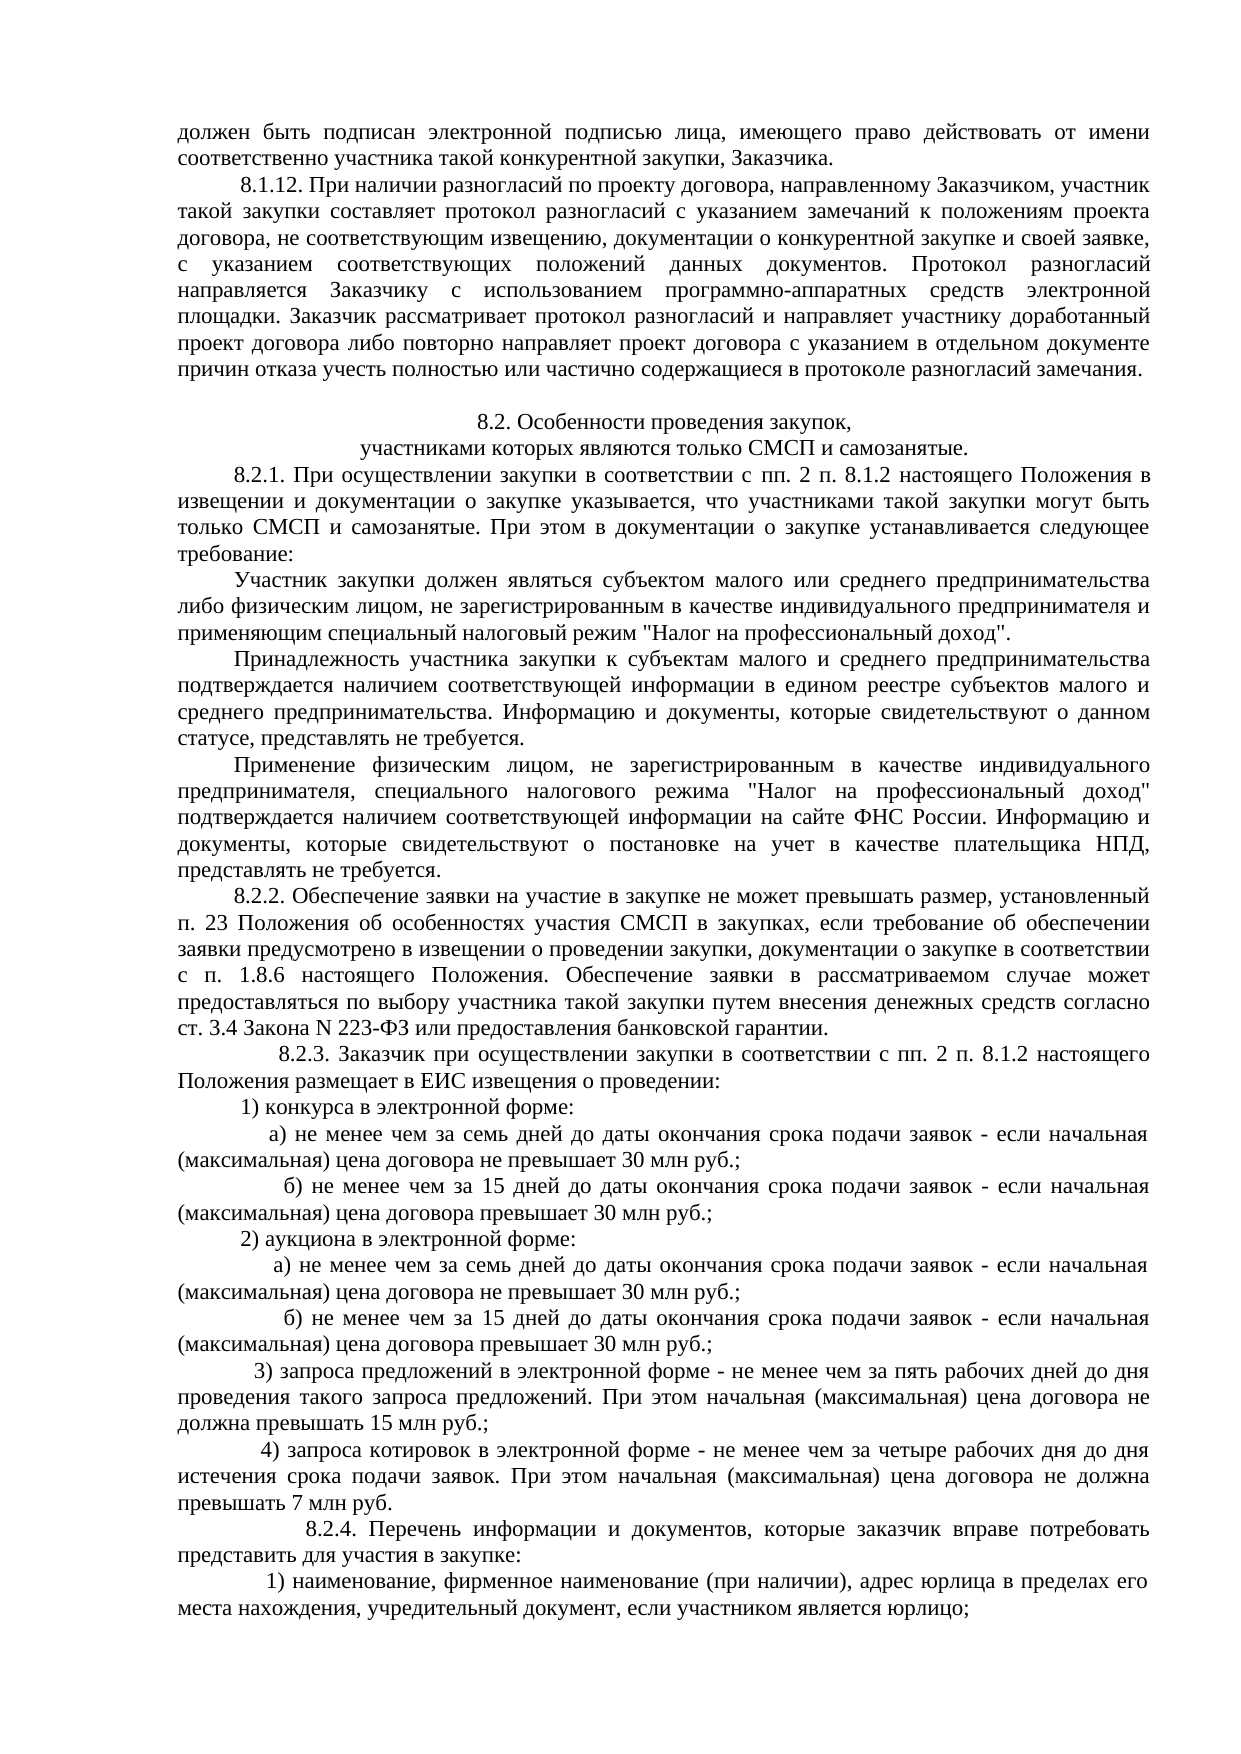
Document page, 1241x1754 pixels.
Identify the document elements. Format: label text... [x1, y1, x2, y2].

text б) не менее чем за 15 дней до даты окончания срока подачи заявок - если начальная (максимальная) цена договора превышает 30 млн руб.; [177, 1304, 1152, 1357]
text 2) аукциона в электронной форме: [177, 1225, 1152, 1251]
text участниками которых являются только СМСП и самозанятые. [177, 434, 1152, 461]
text б) не менее чем за 15 дней до даты окончания срока подачи заявок - если начальная (максимальная) цена договора превышает 30 млн руб.; [177, 1172, 1152, 1225]
text 3) запроса предложений в электронной форме - не менее чем за пять рабочих дней до дня проведения такого запроса предложений. При этом начальная (максимальная) цена договора не должна превышать 15 млн руб.; [177, 1357, 1152, 1436]
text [177, 118, 1152, 171]
text Участник закупки должен являться субъектом малого или среднего предпринимательства либо физическим лицом, не зарегистрированным в качестве индивидуального предпринимателя и применяющим специальный налоговый режим "Налог на профессиональный доход". [177, 566, 1152, 645]
text 8.2.3. Заказчик при осуществлении закупки в соответствии с пп. 2 п. 8.1.2 настоящего Положения размещает в ЕИС извещения о проведении: [177, 1041, 1152, 1093]
text 1) наименование, фирменное наименование (при наличии), адрес юрлица в пределах его места нахождения, учредительный документ, если участником является юрлицо; [177, 1568, 1152, 1620]
text 8.1.12. При наличии разногласий по проекту договора, направленному Заказчиком, участник такой закупки составляет протокол разногласий с указанием замечаний к положениям проекта договора, не соответствующим извещению, документации о конкурентной закупке и своей заявке, с указанием соответствующих положений данных документов. Протокол разногласий направляется Заказчику с использованием программно-аппаратных средств электронной площадки. Заказчик рассматривает протокол разногласий и направляет участнику доработанный проект договора либо повторно направляет проект договора с указанием в отдельном документе причин отказа учесть полностью или частично содержащиеся в протоколе разногласий замечания. [177, 171, 1152, 382]
text 8.2. Особенности проведения закупок, [177, 408, 1152, 434]
text 1) конкурса в электронной форме: [177, 1093, 1152, 1119]
text 8.2.4. Перечень информации и документов, которые заказчик вправе потребовать представить для участия в закупке: [177, 1515, 1152, 1568]
text 4) запроса котировок в электронной форме - не менее чем за четыре рабочих дня до дня истечения срока подачи заявок. При этом начальная (максимальная) цена договора не должна превышать 7 млн руб. [177, 1436, 1152, 1515]
text 8.2.1. При осуществлении закупки в соответствии с пп. 2 п. 8.1.2 настоящего Положения в извещении и документации о закупке указывается, что участниками такой закупки могут быть только СМСП и самозанятые. При этом в документации о закупке устанавливается следующее требование: [177, 461, 1152, 566]
text 8.2.2. Обеспечение заявки на участие в закупке не может превышать размер, установленный п. 23 Положения об особенностях участия СМСП в закупках, если требование об обеспечении заявки предусмотрено в извещении о проведении закупки, документации о закупке в соответствии с п. 1.8.6 настоящего Положения. Обеспечение заявки в рассматриваемом случае может предоставляться по выбору участника такой закупки путем внесения денежных средств согласно ст. 3.4 Закона N 223-ФЗ или предоставления банковской гарантии. [177, 882, 1152, 1041]
text а) не менее чем за семь дней до даты окончания срока подачи заявок - если начальная (максимальная) цена договора не превышает 30 млн руб.; [177, 1119, 1152, 1172]
text Принадлежность участника закупки к субъектам малого и среднего предпринимательства подтверждается наличием соответствующей информации в едином реестре субъектов малого и среднего предпринимательства. Информацию и документы, которые свидетельствуют о данном статусе, представлять не требуется. [177, 645, 1152, 751]
text а) не менее чем за семь дней до даты окончания срока подачи заявок - если начальная (максимальная) цена договора не превышает 30 млн руб.; [177, 1251, 1152, 1304]
text Применение физическим лицом, не зарегистрированным в качестве индивидуального предпринимателя, специального налогового режима "Налог на профессиональный доход" подтверждается наличием соответствующей информации на сайте ФНС России. Информацию и документы, которые свидетельствуют о постановке на учет в качестве плательщика НПД, представлять не требуется. [177, 751, 1152, 882]
